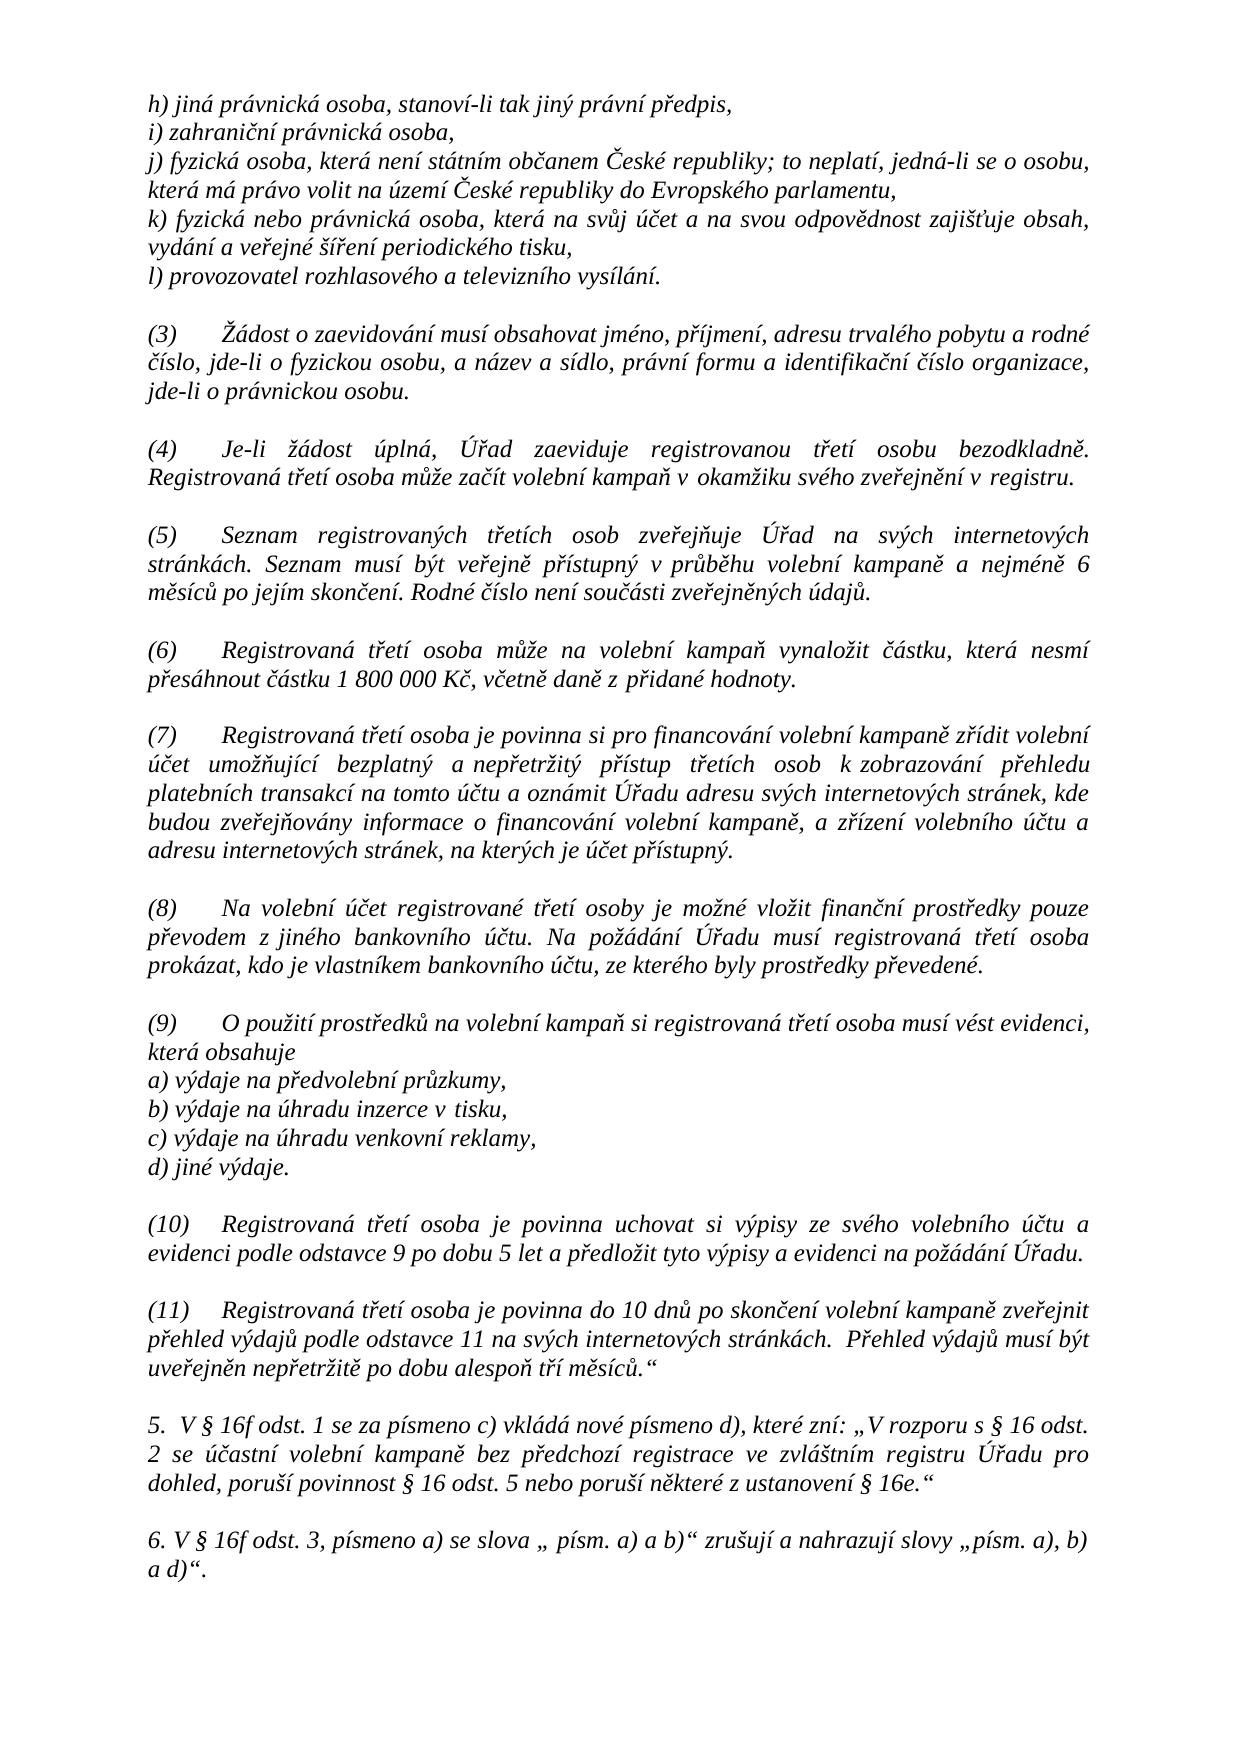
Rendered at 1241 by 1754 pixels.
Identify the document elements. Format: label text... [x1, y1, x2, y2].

text (7) Registrovaná třetí osoba je povinna si pro financování volební kampaně zřídit volební účet umožňující bezplatný a nepřetržitý přístup třetích osob k zobrazování přehledu platebních transakcí na tomto účtu a oznámit Úřadu adresu svých internetových stránek, kde budou zveřejňovány informace o financování volební kampaně, a zřízení volebního účtu a adresu internetových stránek, na kterých je účet přístupný. [148, 720, 1093, 864]
text 6. V § 16f odst. 3, písmeno a) se slova „ písm. a) a b)“ zrušují a nahrazují slovy „písm. a), b) a d)“. [148, 1525, 1093, 1583]
text l) provozovatel rozhlasového a televizního vysílání. [148, 261, 1093, 290]
text d) jiné výdaje. [148, 1152, 1093, 1180]
text (11) Registrovaná třetí osoba je povinna do 10 dnů po skončení volební kampaně zveřejnit přehled výdajů podle odstavce 11 na svých internetových stránkách. Přehled výdajů musí být uveřejněn nepřetržitě po dobu alespoň tří měsíců.“ [148, 1295, 1093, 1382]
text (4) Je-li žádost úplná, Úřad zaeviduje registrovanou třetí osobu bezodkladně. Registrovaná třetí osoba může začít volební kampaň v okamžiku svého zveřejnění v registru. [148, 434, 1093, 491]
text a) výdaje na předvolební průzkumy, [148, 1065, 1093, 1094]
text k) fyzická nebo právnická osoba, která na svůj účet a na svou odpovědnost zajišťuje obsah, vydání a veřejné šíření periodického tisku, [148, 204, 1093, 261]
text (5) Seznam registrovaných třetích osob zveřejňuje Úřad na svých internetových stránkách. Seznam musí být veřejně přístupný v průběhu volební kampaně a nejméně 6 měsíců po jejím skončení. Rodné číslo není součásti zveřejněných údajů. [148, 520, 1093, 606]
text 5. V § 16f odst. 1 se za písmeno c) vkládá nové písmeno d), které zní: „V rozporu s § 16 odst. 2 se účastní volební kampaně bez předchozí registrace ve zvláštním registru Úřadu pro dohled, poruší povinnost § 16 odst. 5 nebo poruší některé z ustanovení § 16e.“ [148, 1410, 1093, 1497]
text (9) O použití prostředků na volební kampaň si registrovaná třetí osoba musí vést evidenci, která obsahuje [148, 1008, 1093, 1065]
text (3) Žádost o zaevidování musí obsahovat jméno, příjmení, adresu trvalého pobytu a rodné číslo, jde-li o fyzickou osobu, a název a sídlo, právní formu a identifikační číslo organizace, jde-li o právnickou osobu. [148, 319, 1093, 405]
text (10) Registrovaná třetí osoba je povinna uchovat si výpisy ze svého volebního účtu a evidenci podle odstavce 9 po dobu 5 let a předložit tyto výpisy a evidenci na požádání Úřadu. [148, 1209, 1093, 1267]
text i) zahraniční právnická osoba, [148, 117, 1093, 146]
text h) jiná právnická osoba, stanoví-li tak jiný právní předpis, [148, 89, 1093, 117]
text (8) Na volební účet registrované třetí osoby je možné vložit finanční prostředky pouze převodem z jiného bankovního účtu. Na požádání Úřadu musí registrovaná třetí osoba prokázat, kdo je vlastníkem bankovního účtu, ze kterého byly prostředky převedené. [148, 893, 1093, 979]
text (6) Registrovaná třetí osoba může na volební kampaň vynaložit částku, která nesmí přesáhnout částku 1 800 000 Kč, včetně daně z přidané hodnoty. [148, 635, 1093, 692]
text j) fyzická osoba, která není státním občanem České republiky; to neplatí, jedná-li se o osobu, která má právo volit na území České republiky do Evropského parlamentu, [148, 146, 1093, 204]
text c) výdaje na úhradu venkovní reklamy, [148, 1123, 1093, 1152]
text b) výdaje na úhradu inzerce v tisku, [148, 1094, 1093, 1123]
